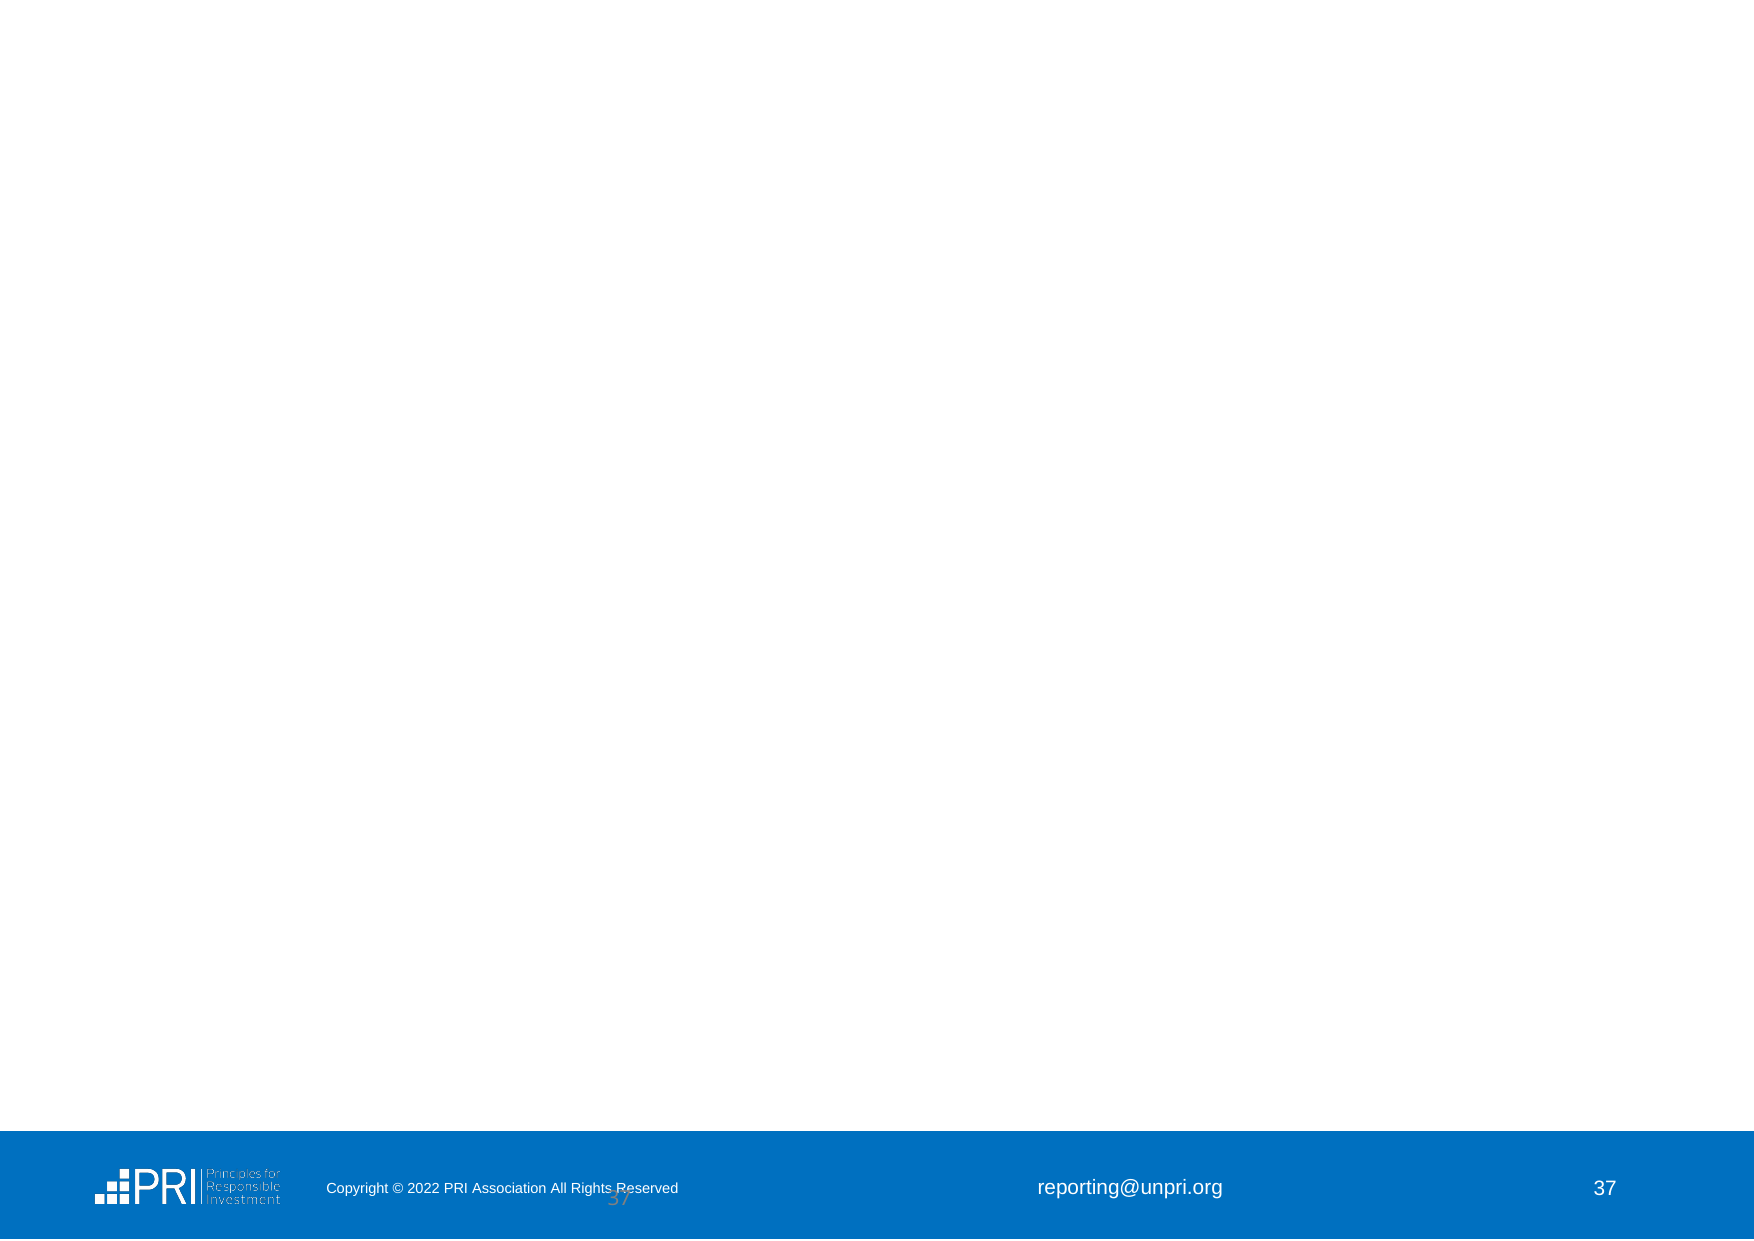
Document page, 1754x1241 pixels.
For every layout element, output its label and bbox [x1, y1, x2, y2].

picture [92, 1166, 282, 1207]
